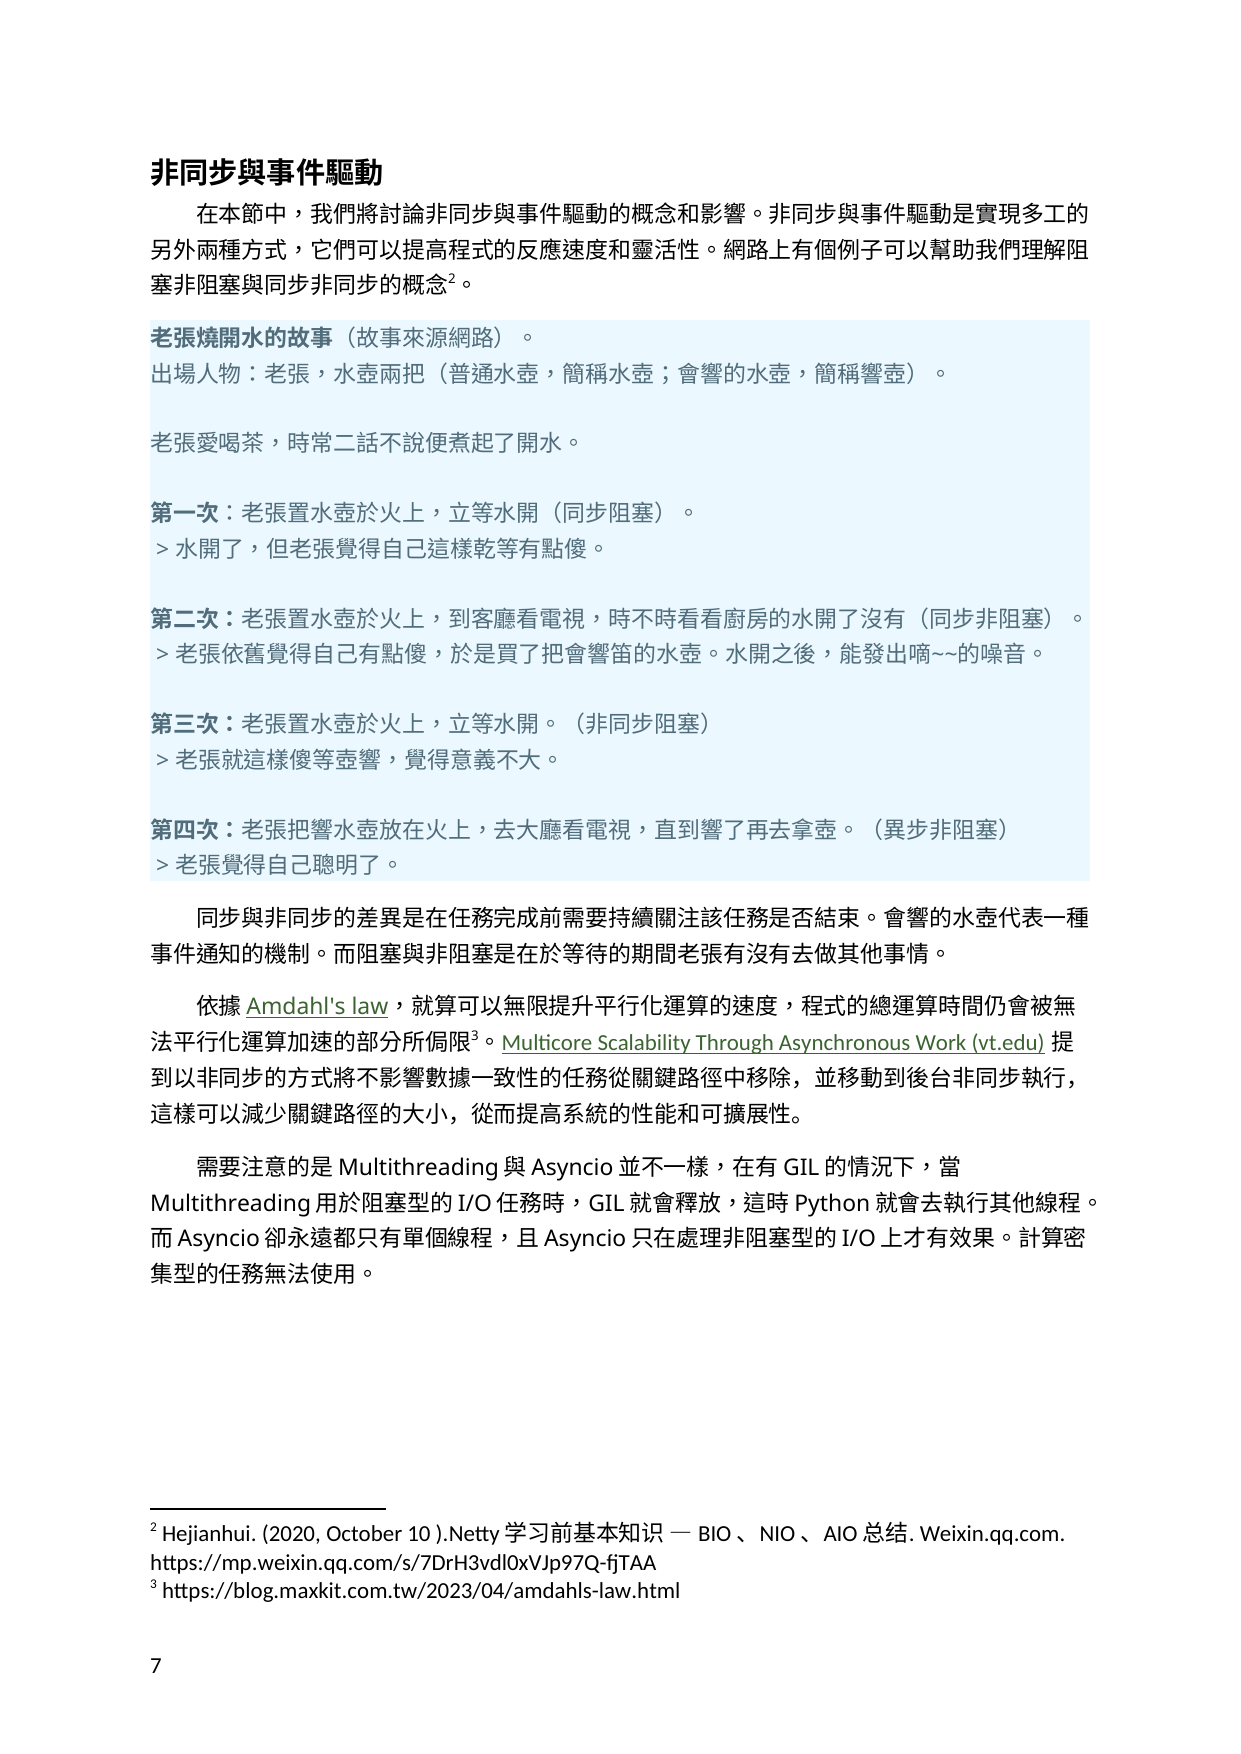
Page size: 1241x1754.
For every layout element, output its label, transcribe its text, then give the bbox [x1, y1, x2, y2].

text 需要注意的是Multithreading與Asyncio並不一樣，在有GIL的情況下，當Multithreading用於阻塞型的I/O任務時，GIL就會釋放，這時Python就會去執行其他線程。而Asyncio卻永遠都只有單個線程，且Asyncio只在處理非阻塞型的I/O上才有效果。計算密集型的任務無法使用。 [150, 1148, 1090, 1289]
text 依據Amdahl's law，就算可以無限提升平行化運算的速度，程式的總運算時間仍會被無法平行化運算加速的部分所侷限。Multicore Scalability Through Asynchronous Work (vt.edu) 提到以非同步的方式將不影響數據一致性的任務從關鍵路徑中移除，並移動到後台非同步執行，這樣可以減少關鍵路徑的大小，從而提高系統的性能和可擴展性。 [150, 988, 1090, 1129]
text 同步與非同步的差異是在任務完成前需要持續關注該任務是否結束。會響的水壺代表一種事件通知的機制。而阻塞與非阻塞是在於等待的期間老張有沒有去做其他事情。 [150, 900, 1090, 969]
text 老張燒開水的故事（故事來源網路）。 出場人物：老張，水壺兩把（普通水壺，簡稱水壺；會響的水壺，簡稱響壺）。 老張愛喝茶，時常二話不說便煮起了開水。 第一次：老張置水壺於火上，立等水開（同步阻塞）。 > 水開了，但老張覺得自己這樣乾等有點傻。 第二次：老張置水壺於火上，到客廳看電視，時不時看看廚房的水開了沒有（同步非阻塞）。 > 老張依舊覺得自己有點傻，於是買了把會響笛的水壺。水開之後，能發出嘀~~的噪音。 第三次：老張置水壺於火上，立等水開。（非同步阻塞） > 老張就這樣傻等壺響，覺得意義不大。 第四次：老張把響水壺放在火上，去大廳看電視，直到響了再去拿壺。（異步非阻塞） > 老張覺得自己聰明了。 [150, 320, 1090, 881]
subtitle 非同步與事件驅動 [150, 150, 1090, 192]
text 在本節中，我們將討論非同步與事件驅動的概念和影響。非同步與事件驅動是實現多工的另外兩種方式，它們可以提高程式的反應速度和靈活性。網路上有個例子可以幫助我們理解阻塞非阻塞與同步非同步的概念。 [150, 196, 1090, 301]
